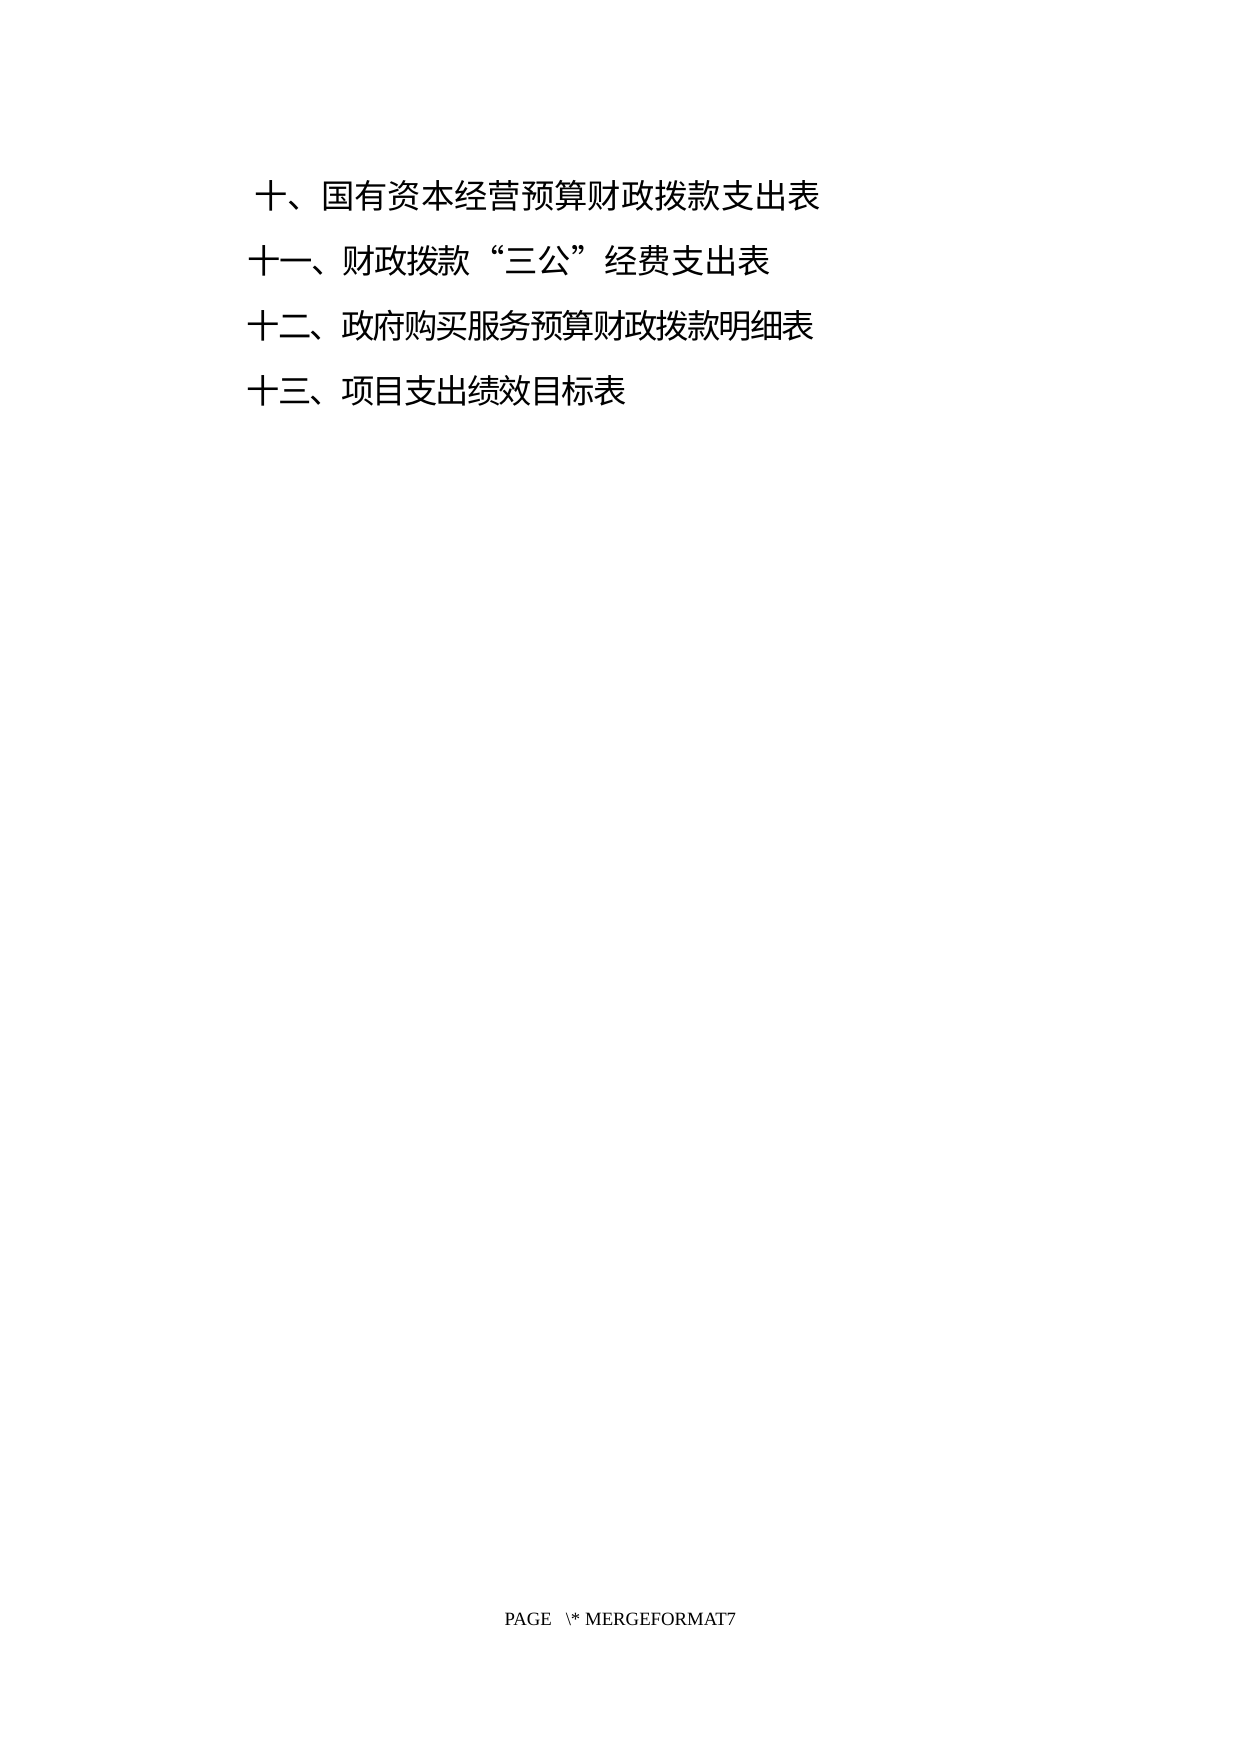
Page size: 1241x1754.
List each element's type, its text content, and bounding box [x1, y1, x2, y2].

text 十一、财政拨款“三公”经费支出表 [187, 227, 1053, 292]
text 十二、政府购买服务预算财政拨款明细表 [187, 292, 1053, 357]
text 十三、项目支出绩效目标表 [187, 357, 1053, 422]
text 十、国有资本经营预算财政拨款支出表 [187, 162, 1053, 227]
